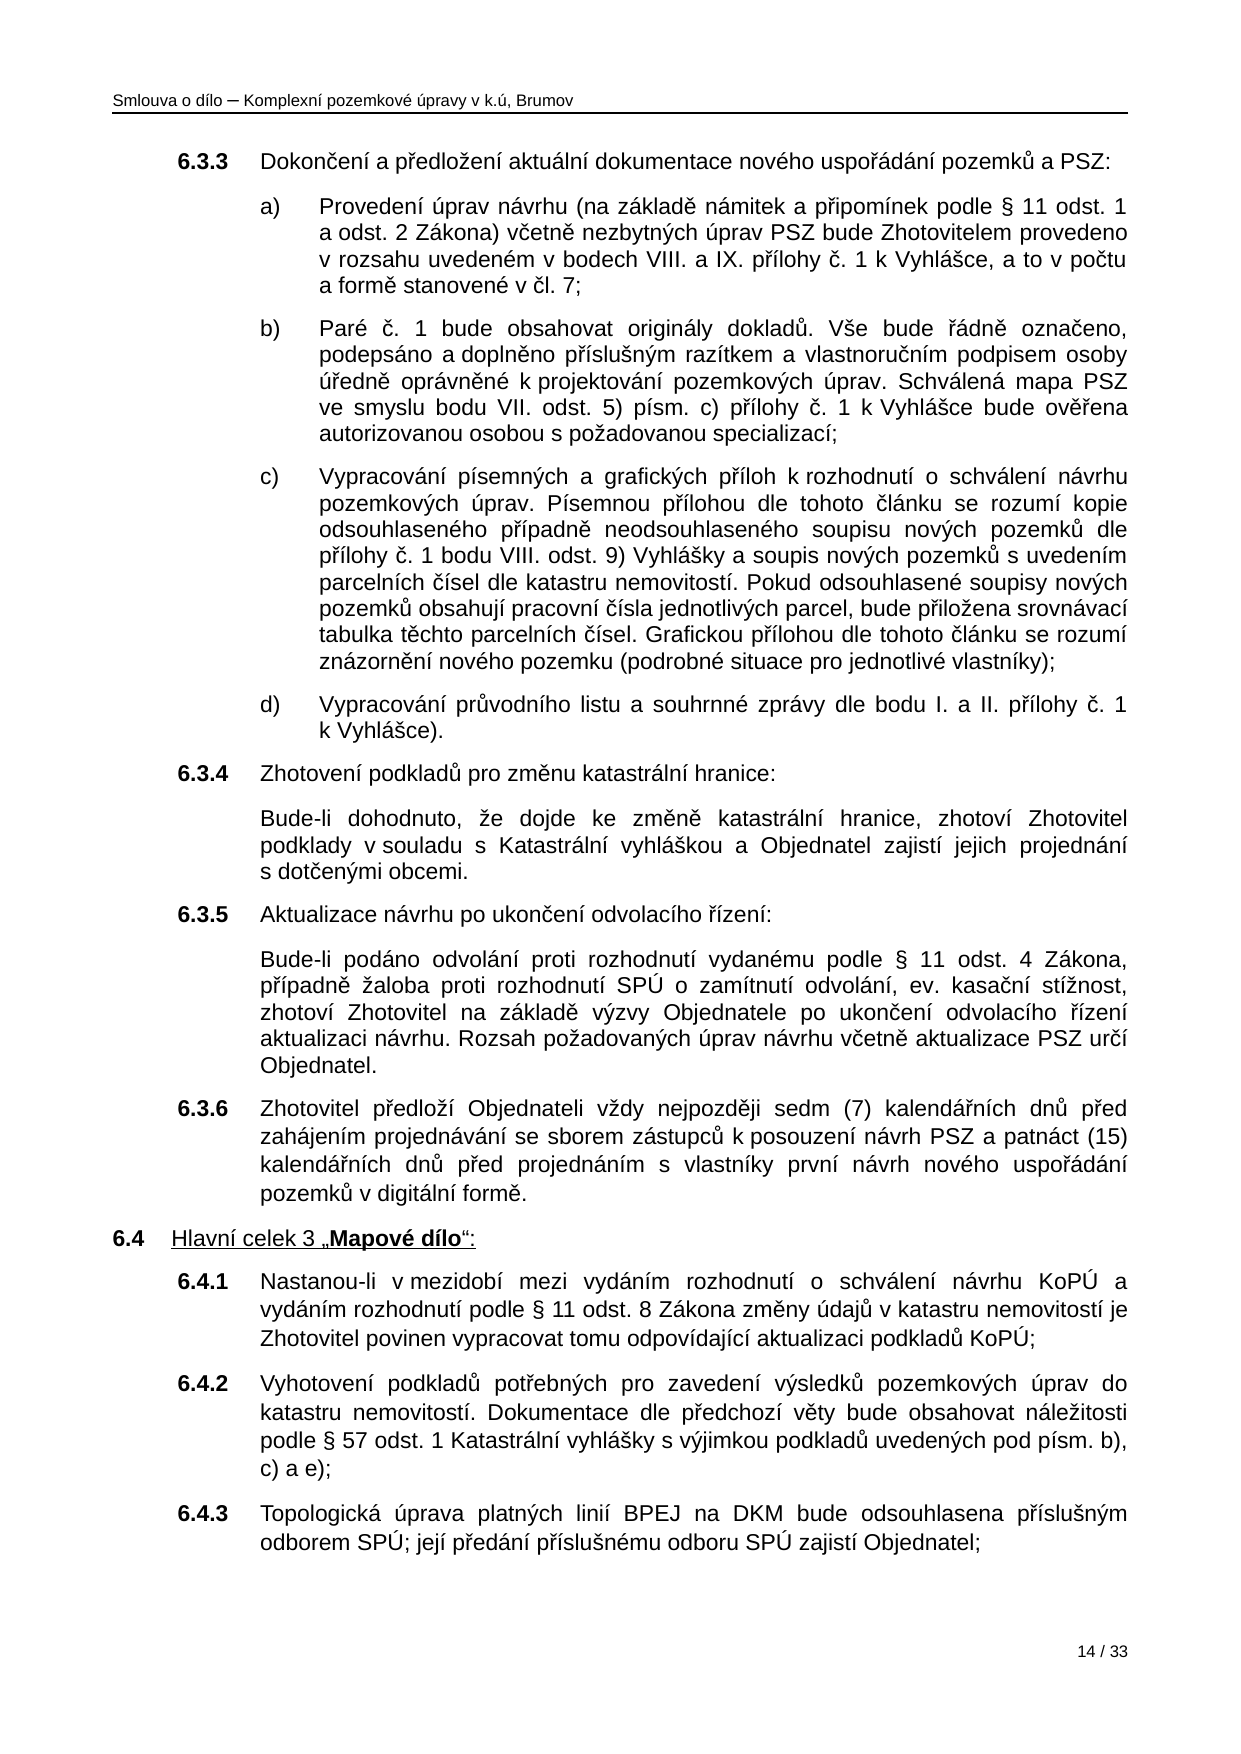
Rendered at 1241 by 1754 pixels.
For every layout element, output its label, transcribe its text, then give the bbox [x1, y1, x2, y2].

list Paré č. 1 bude obsahovat originály dokladů. Vše bude řádně označeno, podepsáno a doplněno příslušným razítkem a vlastnoručním podpisem osoby úředně oprávněné k projektování pozemkových úprav. Schválená mapa PSZ ve smyslu bodu VII. odst. 5) písm. c) přílohy č. 1 k Vyhlášce bude ověřena autorizovanou osobou s požadovanou specializací; [260, 315, 1128, 447]
list Bude-li podáno odvolání proti rozhodnutí vydanému podle § 11 odst. 4 Zákona, případně žaloba proti rozhodnutí SPÚ o zamítnutí odvolání, ev. kasační stížnost, zhotoví Zhotovitel na základě výzvy Objednatele po ukončení odvolacího řízení aktualizaci návrhu. Rozsah požadovaných úprav návrhu včetně aktualizace PSZ určí Objednatel. [260, 946, 1128, 1078]
list Vypracování průvodního listu a souhrnné zprávy dle bodu I. a II. přílohy č. 1 k Vyhlášce). [260, 691, 1128, 743]
text Dokončení a předložení aktuální dokumentace nového uspořádání pozemků a PSZ: [177, 148, 1128, 174]
list Bude-li dohodnuto, že dojde ke změně katastrální hranice, zhotoví Zhotovitel podklady v souladu s Katastrální vyhláškou a Objednatel zajistí jejich projednání s dotčenými obcemi. [260, 805, 1128, 884]
list Provedení úprav návrhu (na základě námitek a připomínek podle § 11 odst. 1 a odst. 2 Zákona) včetně nezbytných úprav PSZ bude Zhotovitelem provedeno v rozsahu uvedeném v bodech VIII. a IX. přílohy č. 1 k Vyhlášce, a to v počtu a formě stanovené v čl. 7; [260, 193, 1128, 298]
text Zhotovení podkladů pro změnu katastrální hranice: [177, 760, 1128, 787]
list Vypracování písemných a grafických příloh k rozhodnutí o schválení návrhu pozemkových úprav. Písemnou přílohou dle tohoto článku se rozumí kopie odsouhlaseného případně neodsouhlaseného soupisu nových pozemků dle přílohy č. 1 bodu VIII. odst. 9) Vyhlášky a soupis nových pozemků s uvedením parcelních čísel dle katastru nemovitostí. Pokud odsouhlasené soupisy nových pozemků obsahují pracovní čísla jednotlivých parcel, bude přiložena srovnávací tabulka těchto parcelních čísel. Grafickou přílohou dle tohoto článku se rozumí znázornění nového pozemku (podrobné situace pro jednotlivé vlastníky); [260, 463, 1128, 674]
text Zhotovitel předloží Objednateli vždy nejpozději sedm (7) kalendářních dnů před zahájením projednávání se sborem zástupců k posouzení návrh PSZ a patnáct (15) kalendářních dnů před projednáním s vlastníky první návrh nového uspořádání pozemků v digitální formě. [177, 1094, 1128, 1206]
text Aktualizace návrhu po ukončení odvolacího řízení: [177, 901, 1128, 927]
text Vyhotovení podkladů potřebných pro zavedení výsledků pozemkových úprav do katastru nemovitostí. Dokumentace dle předchozí věty bude obsahovat náležitosti podle § 57 odst. 1 Katastrální vyhlášky s výjimkou podkladů uvedených pod písm. b), c) a e); [177, 1370, 1128, 1482]
text Nastanou-li v mezidobí mezi vydáním rozhodnutí o schválení návrhu KoPÚ a vydáním rozhodnutí podle § 11 odst. 8 Zákona změny údajů v katastru nemovitostí je Zhotovitel povinen vypracovat tomu odpovídající aktualizaci podkladů KoPÚ; [177, 1268, 1128, 1351]
text Topologická úprava platných linií BPEJ na DKM bude odsouhlasena příslušným odborem SPÚ; její předání příslušnému odboru SPÚ zajistí Objednatel; [177, 1500, 1128, 1555]
text Hlavní celek 3 „Mapové dílo“: [112, 1225, 1128, 1251]
